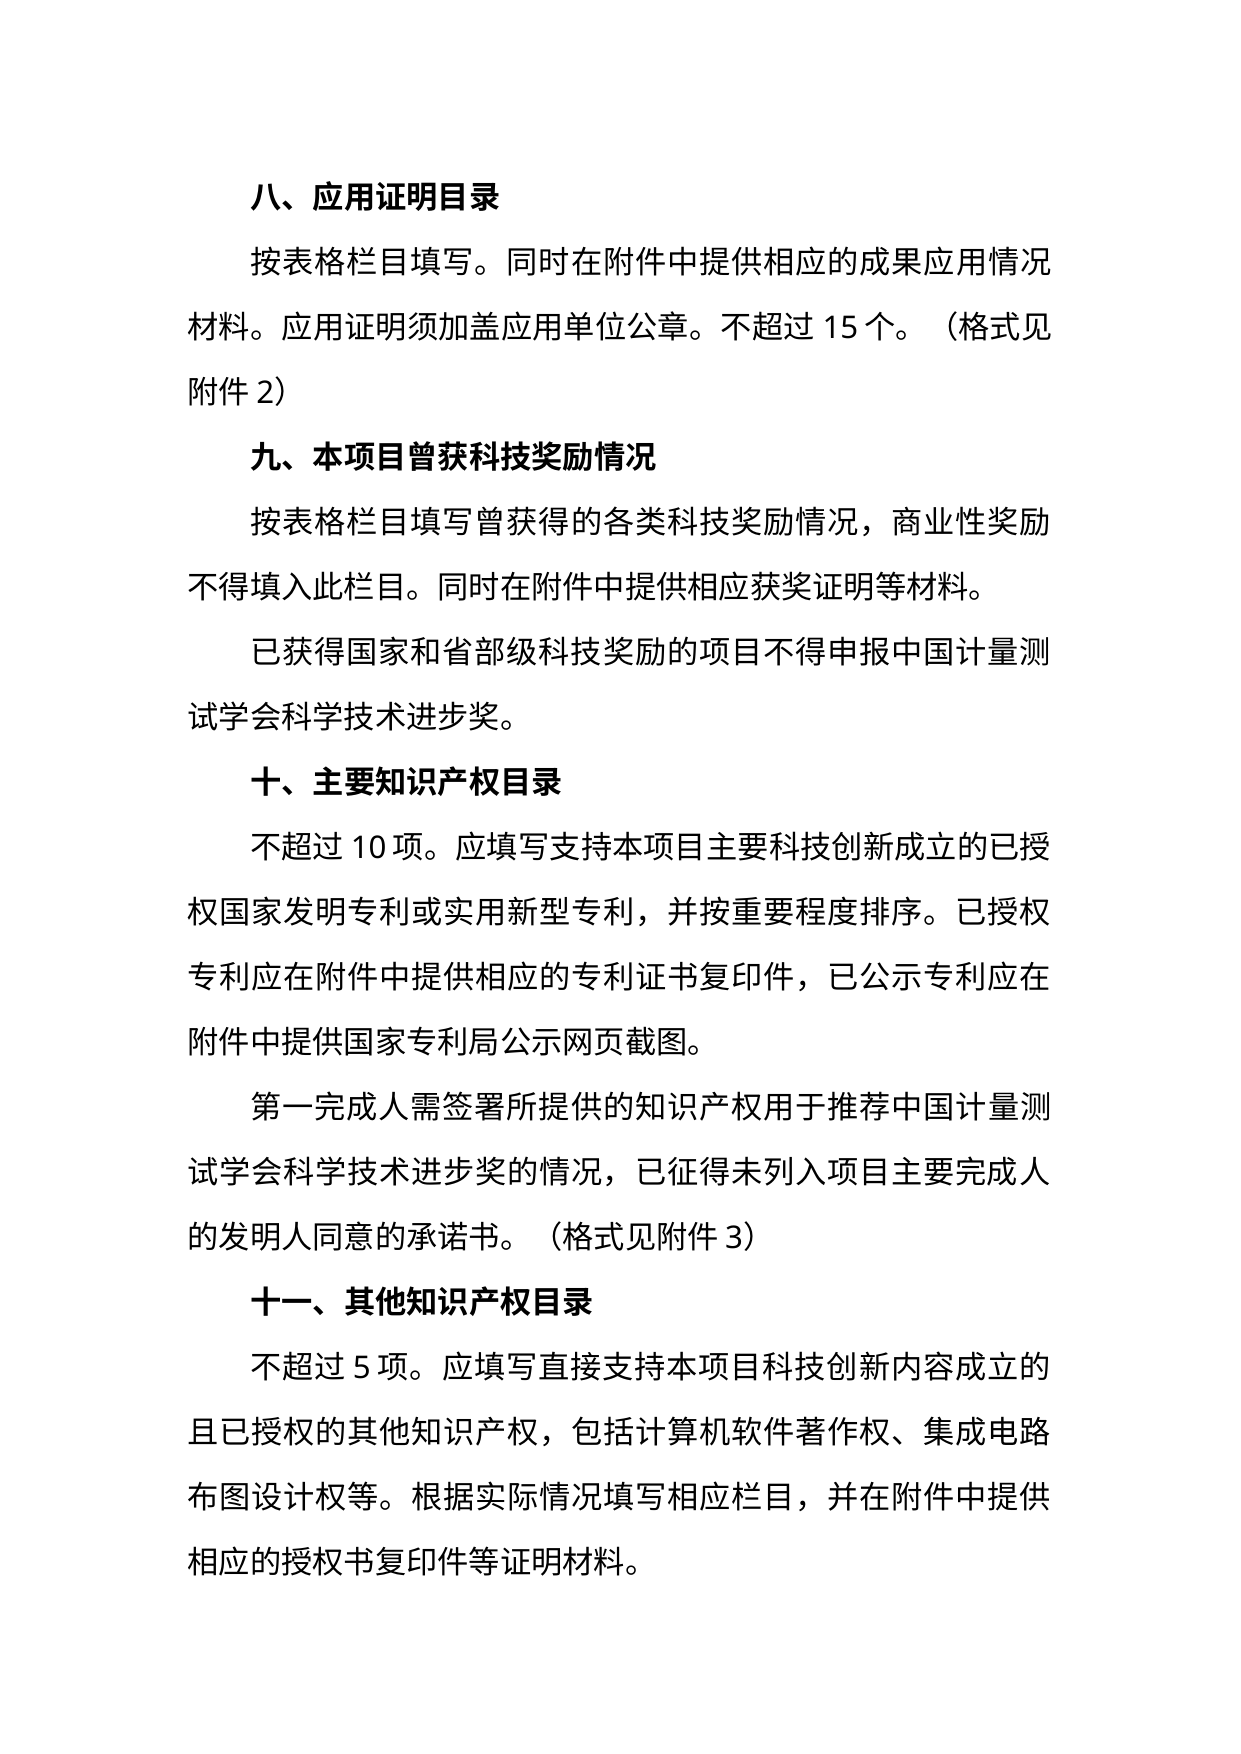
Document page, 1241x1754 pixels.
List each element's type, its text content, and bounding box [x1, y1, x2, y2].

text 按表格栏目填写。同时在附件中提供相应的成果应用情况材料。应用证明须加盖应用单位公章。不超过15个。（格式见附件2） [187, 227, 1053, 422]
text 按表格栏目填写曾获得的各类科技奖励情况，商业性奖励不得填入此栏目。同时在附件中提供相应获奖证明等材料。 [187, 487, 1053, 617]
text 九、本项目曾获科技奖励情况 [187, 422, 1053, 487]
text 十一、其他知识产权目录 [187, 1267, 1053, 1332]
text 不超过5项。应填写直接支持本项目科技创新内容成立的且已授权的其他知识产权，包括计算机软件著作权、集成电路布图设计权等。根据实际情况填写相应栏目，并在附件中提供相应的授权书复印件等证明材料。 [187, 1332, 1053, 1592]
text 八、应用证明目录 [187, 162, 1053, 227]
text 已获得国家和省部级科技奖励的项目不得申报中国计量测试学会科学技术进步奖。 [187, 617, 1053, 747]
text 十、主要知识产权目录 [187, 747, 1053, 812]
text 第一完成人需签署所提供的知识产权用于推荐中国计量测试学会科学技术进步奖的情况，已征得未列入项目主要完成人的发明人同意的承诺书。（格式见附件3） [187, 1072, 1053, 1267]
text 不超过10项。应填写支持本项目主要科技创新成立的已授权国家发明专利或实用新型专利，并按重要程度排序。已授权专利应在附件中提供相应的专利证书复印件，已公示专利应在附件中提供国家专利局公示网页截图。 [187, 812, 1053, 1072]
